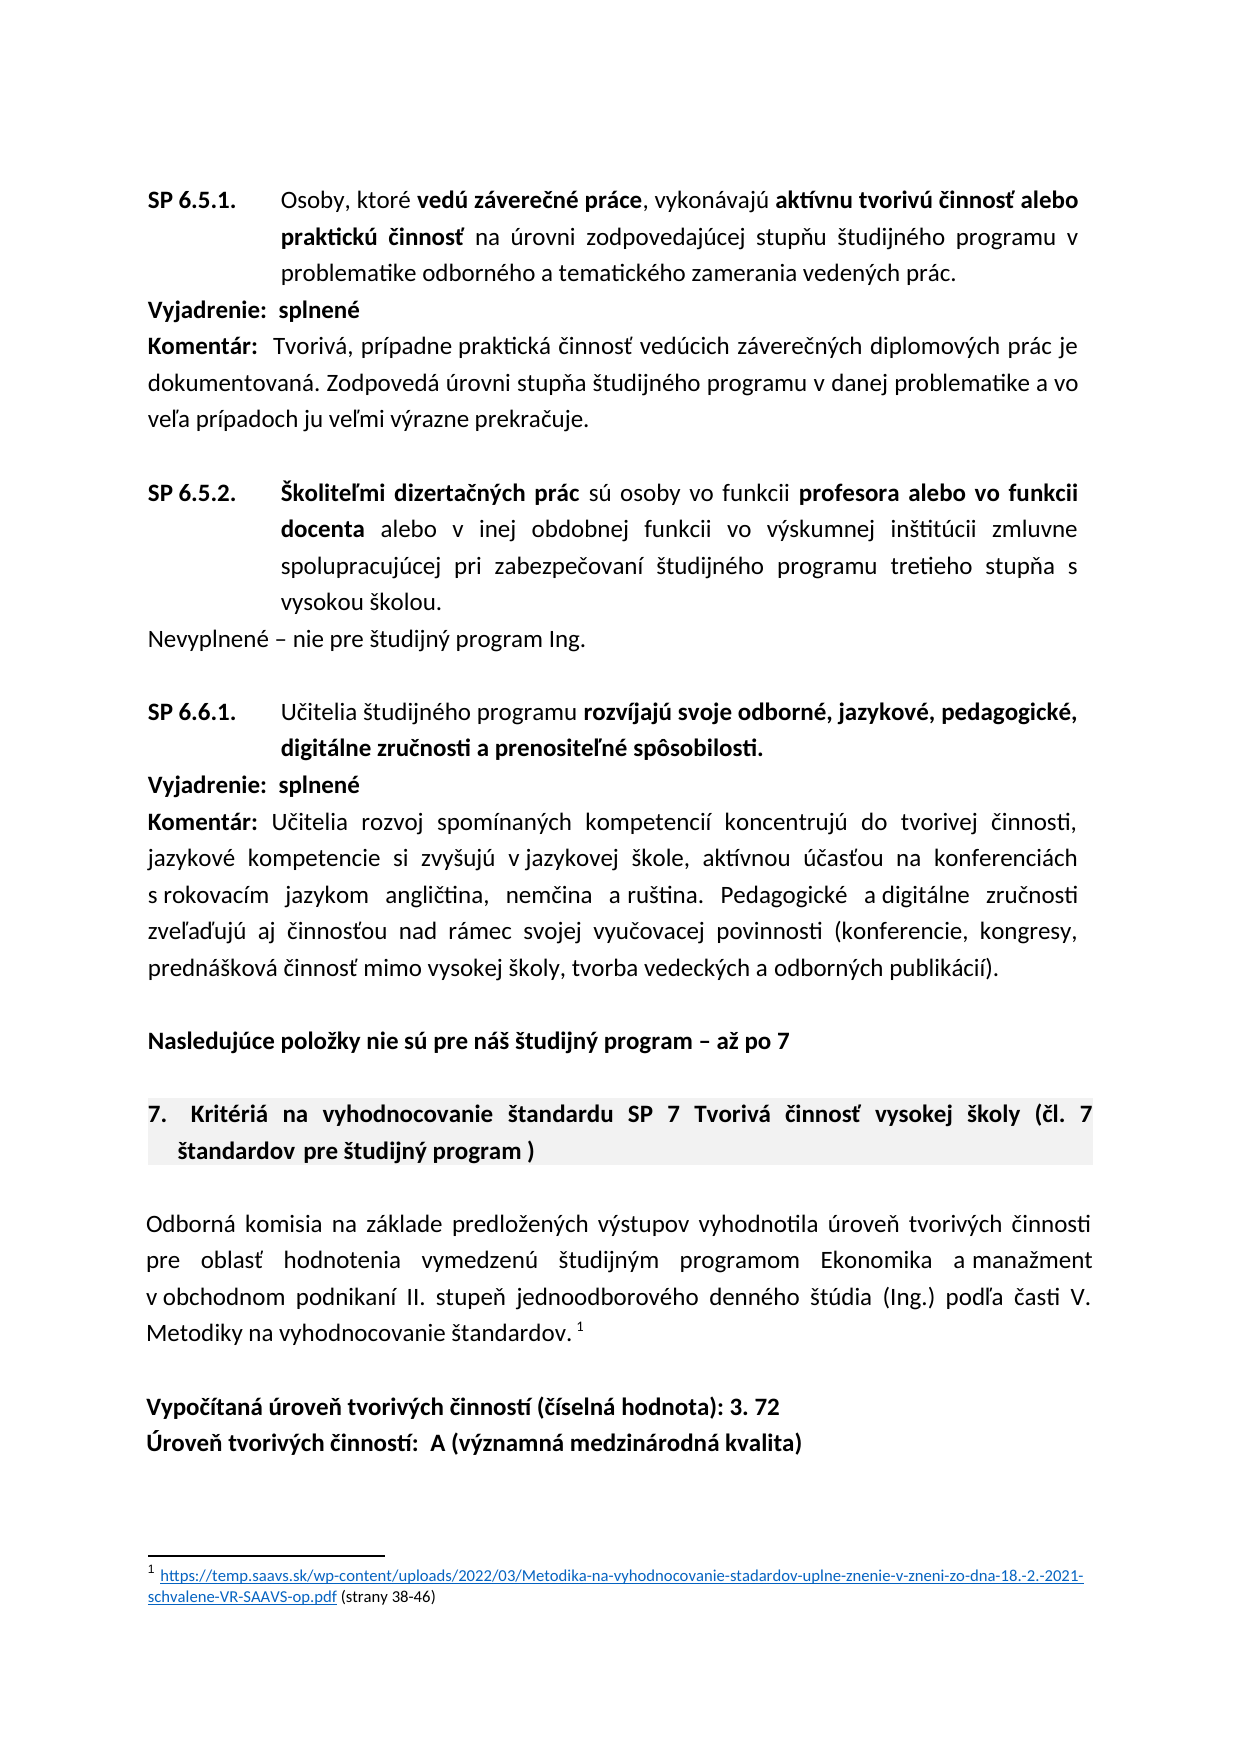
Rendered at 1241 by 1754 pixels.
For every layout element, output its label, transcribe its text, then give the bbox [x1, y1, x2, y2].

text Vyjadrenie: [148, 769, 1078, 800]
text Nasledujúce položky nie sú pre náš študijný program – až po 7 [148, 1025, 1078, 1056]
text Nevyplnené – nie pre študijný program Ing. [148, 623, 1078, 653]
text Komentár: Učitelia rozvoj spomínaných kompetencií koncentrujú do tvorivej činnosti, jazykové kompetencie si zvyšujú v jazykovej škole, aktívnou účasťou na konferenciách s rokovacím jazykom angličtina, nemčina a ruština. Pedagogické a digitálne zručnosti zveľaďujú aj činnosťou nad rámec svojej vyučovacej povinnosti (konferencie, kongresy, prednášková činnosť mimo vysokej školy, tvorba vedeckých a odborných publikácií). [148, 806, 1078, 982]
text Úroveň tvorivých činností: [146, 1427, 842, 1458]
text SP 6.6.1. Učitelia študijného programu rozvíjajú svoje odborné, jazykové, pedagogické, digitálne zručnosti a prenositeľné spôsobilosti. [148, 696, 1078, 763]
text Komentár: Tvorivá, prípadne praktická činnosť vedúcich záverečných diplomových prác je dokumentovaná. Zodpovedá úrovni stupňa študijného programu v danej problematike a vo veľa prípadoch ju veľmi výrazne prekračuje. [148, 330, 1078, 434]
text 7. Kritériá na vyhodnocovanie štandardu SP 7 Tvorivá činnosť vysokej školy (čl. 7 štandardov pre študijný program ) [148, 1098, 1093, 1165]
text Vyjadrenie: [148, 294, 1078, 324]
text SP 6.5.2. Školiteľmi dizertačných prác sú osoby vo funkcii profesora alebo vo funkcii docenta alebo v inej obdobnej funkcii vo výskumnej inštitúcii zmluvne spolupracujúcej pri zabezpečovaní študijného programu tretieho stupňa s vysokou školou. [148, 477, 1078, 617]
text Odborná komisia na základe predložených výstupov vyhodnotila úroveň tvorivých činnosti pre oblasť hodnotenia vymedzenú študijným programom Ekonomika a manažment v obchodnom podnikaní II. stupeň jednoodborového denného štúdia (Ing.) podľa časti V. Metodiky na vyhodnocovanie štandardov. [146, 1208, 1093, 1348]
text SP 6.5.1. Osoby, ktoré vedú záverečné práce, vykonávajú aktívnu tvorivú činnosť alebo praktickú činnosť na úrovni zodpovedajúcej stupňu študijného programu v problematike odborného a tematického zamerania vedených prác. [148, 184, 1079, 288]
text Vypočítaná úroveň tvorivých činností (číselná hodnota): 3. 72 [146, 1391, 1093, 1421]
